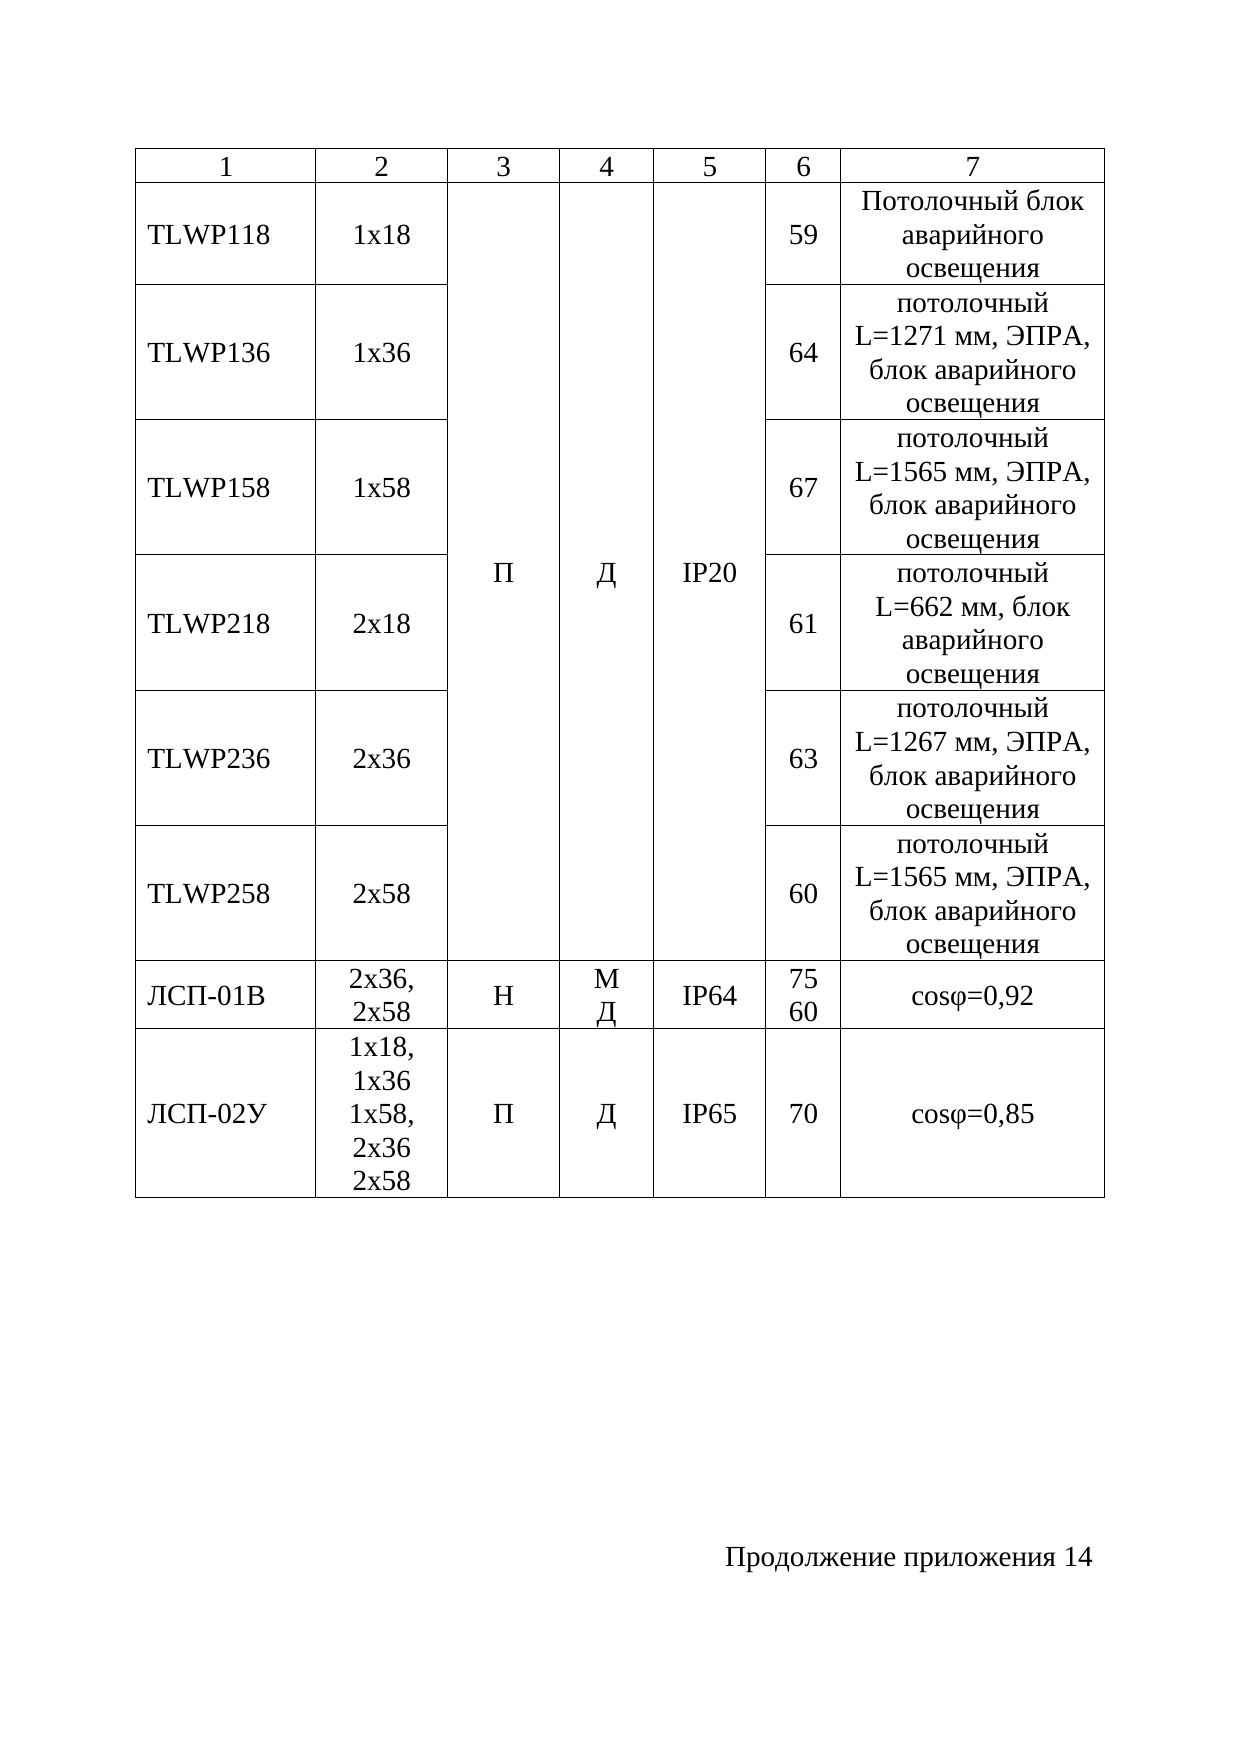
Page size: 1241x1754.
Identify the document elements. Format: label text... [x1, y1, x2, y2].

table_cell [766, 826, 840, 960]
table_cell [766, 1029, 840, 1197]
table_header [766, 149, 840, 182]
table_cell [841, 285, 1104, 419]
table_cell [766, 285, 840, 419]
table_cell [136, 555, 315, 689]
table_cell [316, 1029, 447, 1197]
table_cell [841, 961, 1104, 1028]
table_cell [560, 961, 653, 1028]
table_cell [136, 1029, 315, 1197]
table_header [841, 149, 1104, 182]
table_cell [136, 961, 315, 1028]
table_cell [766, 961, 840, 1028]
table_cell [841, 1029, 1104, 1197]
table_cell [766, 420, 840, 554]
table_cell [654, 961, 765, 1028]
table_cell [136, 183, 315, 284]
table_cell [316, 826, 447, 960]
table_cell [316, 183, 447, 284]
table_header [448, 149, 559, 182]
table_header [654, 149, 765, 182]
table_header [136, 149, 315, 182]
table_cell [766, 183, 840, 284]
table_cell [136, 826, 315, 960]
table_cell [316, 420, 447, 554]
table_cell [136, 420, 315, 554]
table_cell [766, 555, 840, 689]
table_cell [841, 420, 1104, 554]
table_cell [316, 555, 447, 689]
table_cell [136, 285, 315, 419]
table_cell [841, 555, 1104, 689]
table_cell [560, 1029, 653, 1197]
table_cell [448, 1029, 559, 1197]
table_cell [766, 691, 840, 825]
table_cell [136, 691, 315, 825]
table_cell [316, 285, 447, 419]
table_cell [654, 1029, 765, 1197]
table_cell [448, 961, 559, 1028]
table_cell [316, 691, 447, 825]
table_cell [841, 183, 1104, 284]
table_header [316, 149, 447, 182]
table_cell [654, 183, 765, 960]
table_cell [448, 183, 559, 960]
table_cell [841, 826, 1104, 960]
text Продолжение приложения 14 [148, 1539, 1092, 1573]
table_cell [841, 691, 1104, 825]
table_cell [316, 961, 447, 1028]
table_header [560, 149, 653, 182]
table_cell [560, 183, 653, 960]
